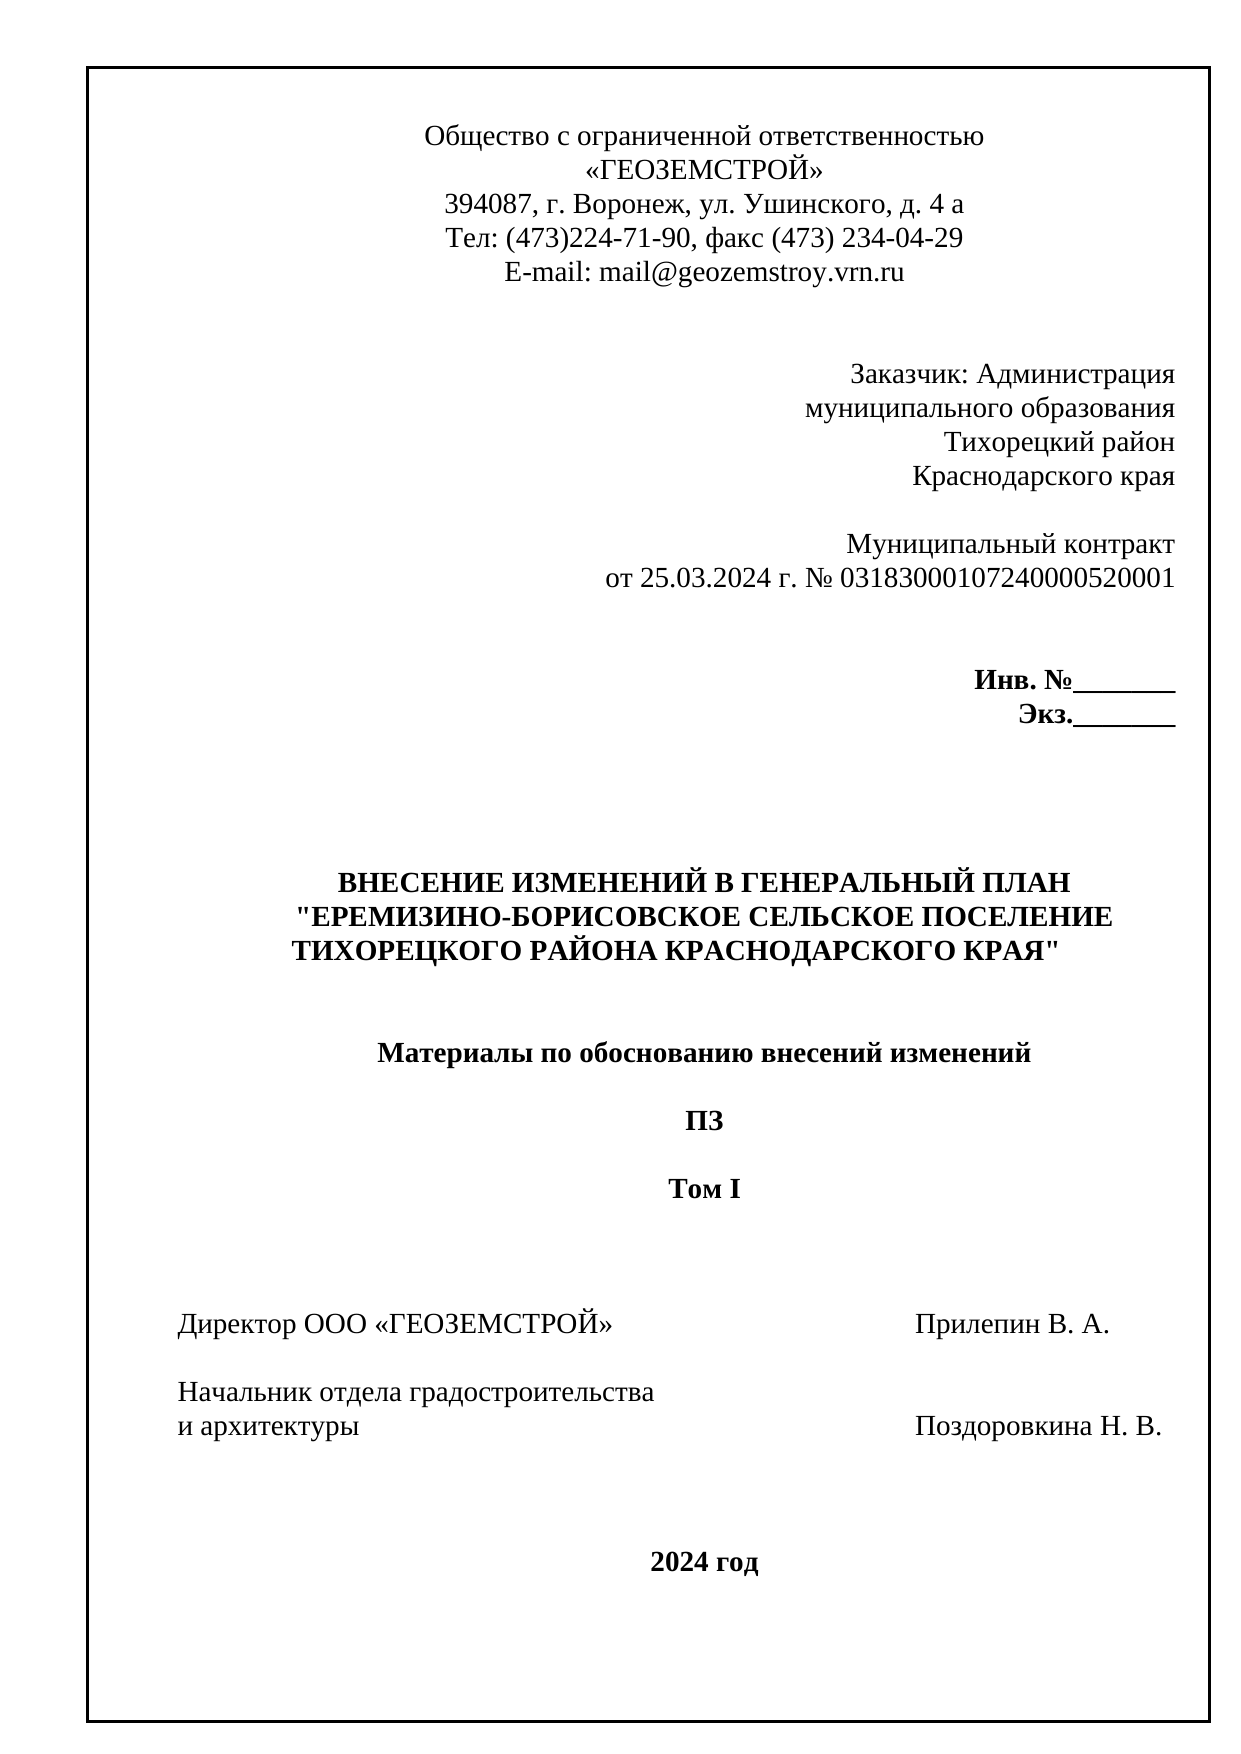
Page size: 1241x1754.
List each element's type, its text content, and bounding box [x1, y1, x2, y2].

text ВНЕСЕНИЕ ИЗМЕНЕНИЙ В ГЕНЕРАЛЬНЫЙ ПЛАН [177, 866, 1175, 899]
text Муниципальный контракт [177, 526, 1175, 559]
text Краснодарского края [177, 458, 1175, 492]
text и архитектуры Поздоровкина Н. В. [177, 1408, 1175, 1442]
text «ГЕОЗЕМСТРОЙ» [177, 152, 1175, 186]
text Общество с ограниченной ответственностью [177, 118, 1175, 152]
text ПЗ [177, 1103, 1175, 1136]
text E-mail: mail@geozemstroy.vrn.ru [177, 254, 1175, 288]
text Материалы по обоснованию внесений изменений [177, 1035, 1175, 1068]
text Директор ООО «ГЕОЗЕМСТРОЙ» Прилепин В. А. [177, 1307, 1175, 1340]
text 2024 год [177, 1544, 1175, 1578]
text Тихорецкий район [177, 424, 1175, 458]
text Экз._______ [177, 696, 1175, 729]
text Начальник отдела градостроительства [177, 1374, 1175, 1408]
text от 25.03.2024 г. № 03183000107240000520001 [177, 560, 1175, 593]
text муниципального образования [177, 390, 1175, 424]
text Инв. №_______ [177, 662, 1175, 695]
text . Воронеж, ул. Ушинского, д. 4 а [177, 186, 1175, 220]
text Тел: (473)224-71-90, факс (473) 234-04-29 [177, 220, 1175, 254]
text Заказчик: Администрация [177, 356, 1175, 390]
text "ЕРЕМИЗИНО-БОРИСОВСКОЕ СЕЛЬСКОЕ ПОСЕЛЕНИЕ ТИХОРЕЦКОГО РАЙОНА КРАСНОДАРСКОГО КРАЯ" [177, 899, 1175, 967]
text Том I [177, 1171, 1175, 1204]
